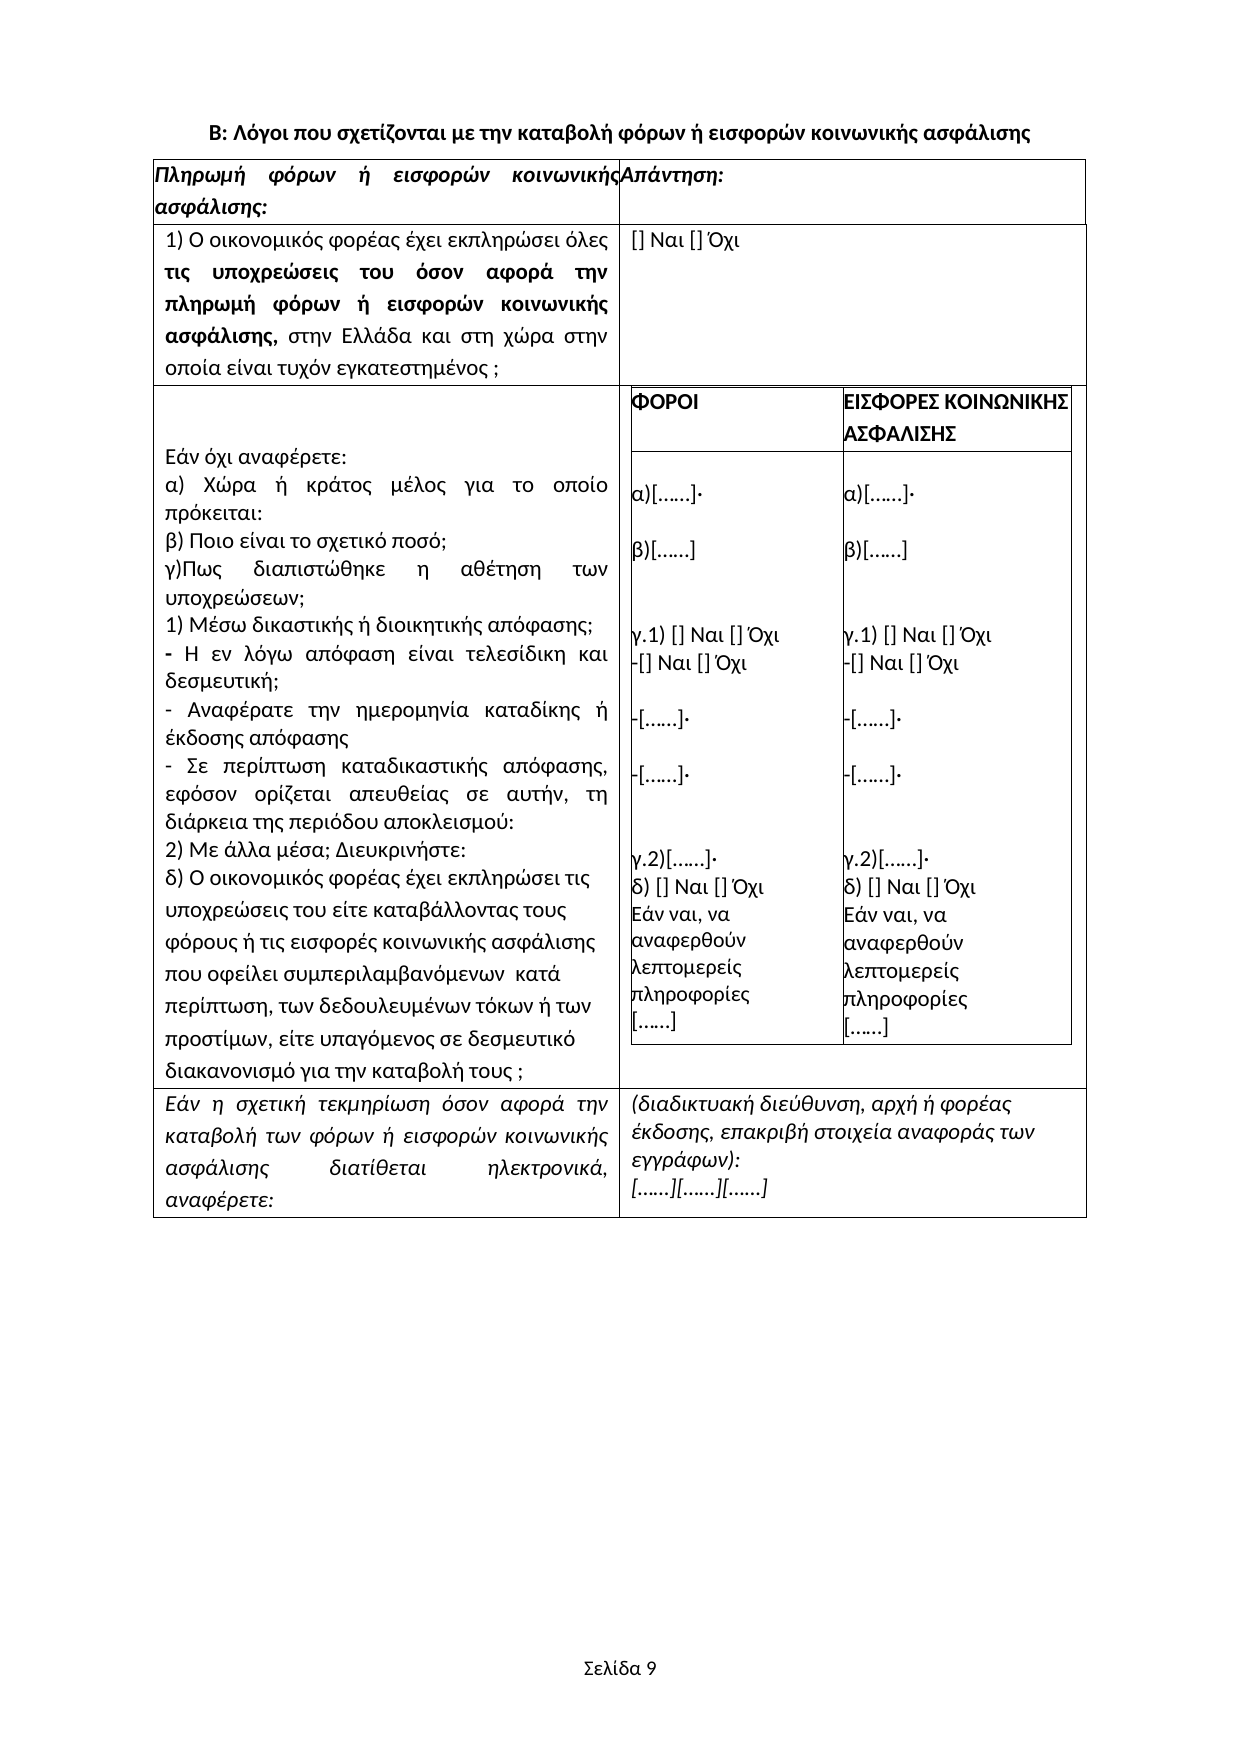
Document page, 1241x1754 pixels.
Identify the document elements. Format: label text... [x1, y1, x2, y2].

table_cell Εάν η σχετική τεκμηρίωση όσον αφορά την καταβολή των φόρων ή εισφορών κοινωνικής ασφάλισης διατίθεται ηλεκτρονικά, αναφέρετε: [154, 1089, 619, 1217]
table_cell Εάν όχι αναφέρετε: α) Χώρα ή κράτος μέλος για το οποίο πρόκειται: β) Ποιο είναι το σχετικό ποσό; γ)Πως διαπιστώθηκε η αθέτηση των υποχρεώσεων; 1) Μέσω δικαστικής ή διοικητικής απόφασης; - Η εν λόγω απόφαση είναι τελεσίδικη και δεσμευτική; - Αναφέρατε την ημερομηνία καταδίκης ή έκδοσης απόφασης - Σε περίπτωση καταδικαστικής απόφασης, εφόσον ορίζεται απευθείας σε αυτήν, τη διάρκεια της περιόδου αποκλεισμού: 2) Με άλλα μέσα; Διευκρινήστε: δ) Ο οικονομικός φορέας έχει εκπληρώσει τις υποχρεώσεις του είτε καταβάλλοντας τους φόρους ή τις εισφορές κοινωνικής ασφάλισης που οφείλει συμπεριλαμβανόμενων κατά περίπτωση, των δεδουλευμένων τόκων ή των προστίμων, είτε υπαγόμενος σε δεσμευτικό διακανονισμό για την καταβολή τους ; [154, 386, 619, 1088]
table_header Απάντηση: [620, 160, 1085, 224]
text Β: Λόγοι που σχετίζονται με την καταβολή φόρων ή εισφορών κοινωνικής ασφάλισης [118, 118, 1122, 146]
table_cell 1) Ο οικονομικός φορέας έχει εκπληρώσει όλες τις υποχρεώσεις του όσον αφορά την πληρωμή φόρων ή εισφορών κοινωνικής ασφάλισης, στην Ελλάδα και στη χώρα στην οποία είναι τυχόν εγκατεστημένος ; [154, 225, 619, 385]
table_cell [620, 386, 1086, 1088]
table_cell (διαδικτυακή διεύθυνση, αρχή ή φορέας έκδοσης, επακριβή στοιχεία αναφοράς των εγγράφων): [……][……][……] [620, 1089, 1086, 1217]
table_header Πληρωμή φόρων ή εισφορών κοινωνικής ασφάλισης: [154, 160, 619, 224]
table_cell [] Ναι [] Όχι [620, 225, 1086, 385]
